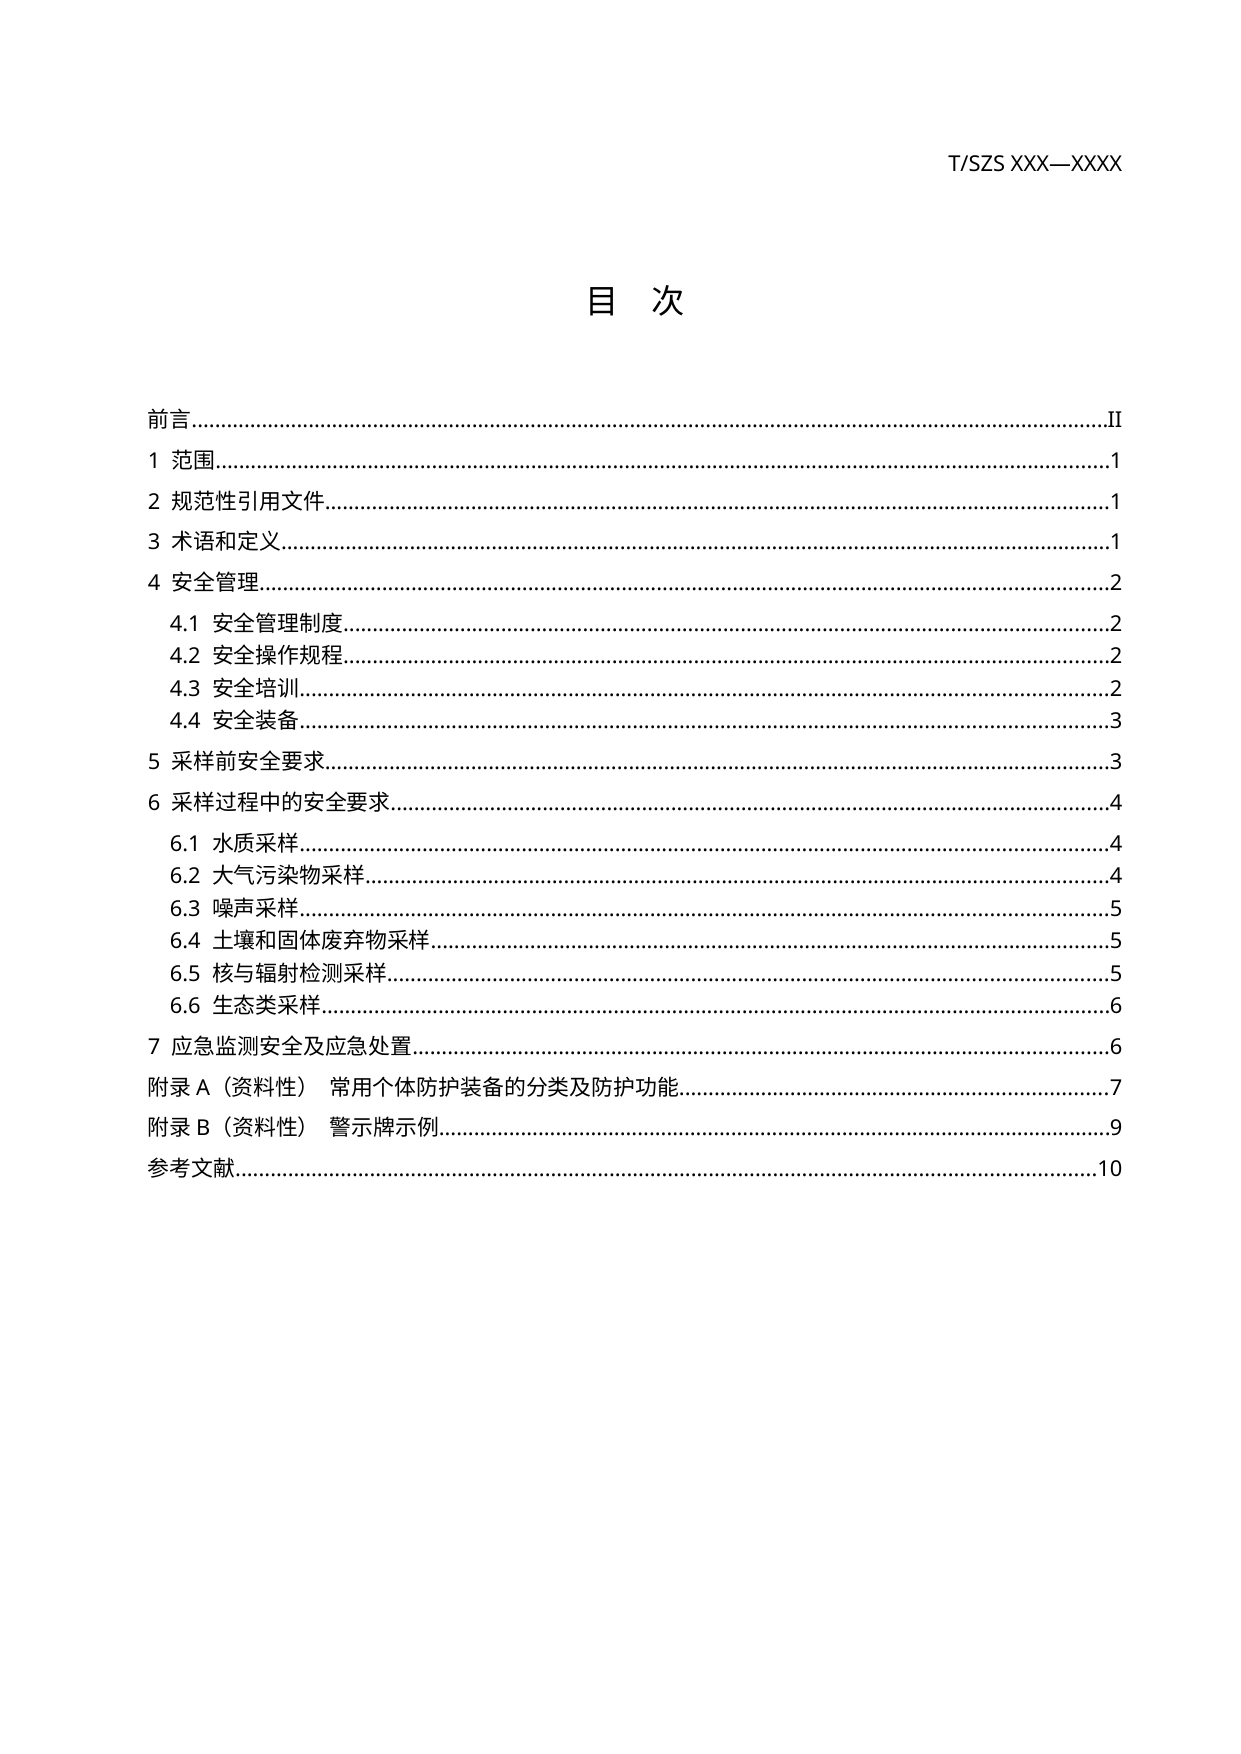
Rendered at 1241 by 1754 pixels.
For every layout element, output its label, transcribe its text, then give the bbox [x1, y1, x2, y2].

text 4 安全管理 2 [148, 565, 1122, 597]
text 6.6 生态类采样 6 [169, 988, 1122, 1020]
text 6.4 土壤和固体废弃物采样 5 [169, 923, 1122, 955]
text 6.3 噪声采样 5 [169, 890, 1122, 923]
text 3 术语和定义 1 [148, 524, 1122, 557]
text 参考文献 10 [148, 1151, 1122, 1183]
text 附录B（资料性） 警示牌示例 9 [148, 1110, 1122, 1142]
text 4.1 安全管理制度 2 [169, 606, 1122, 638]
text 5 采样前安全要求 3 [148, 744, 1122, 776]
text 1 范围 1 [148, 443, 1122, 475]
text 附录A（资料性） 常用个体防护装备的分类及防护功能 7 [148, 1069, 1122, 1102]
text 6.5 核与辐射检测采样 5 [169, 955, 1122, 988]
text 4.4 安全装备 3 [169, 703, 1122, 736]
text 6.1 水质采样 4 [169, 825, 1122, 858]
text 7 应急监测安全及应急处置 6 [148, 1028, 1122, 1061]
text 4.3 安全培训 2 [169, 671, 1122, 703]
text 前言 II [148, 402, 1122, 434]
text 2 规范性引用文件 1 [148, 483, 1122, 516]
text 6 采样过程中的安全要求 4 [148, 784, 1122, 817]
text 目次 [148, 266, 1122, 331]
text 6.2 大气污染物采样 4 [169, 858, 1122, 890]
text 4.2 安全操作规程 2 [169, 638, 1122, 671]
